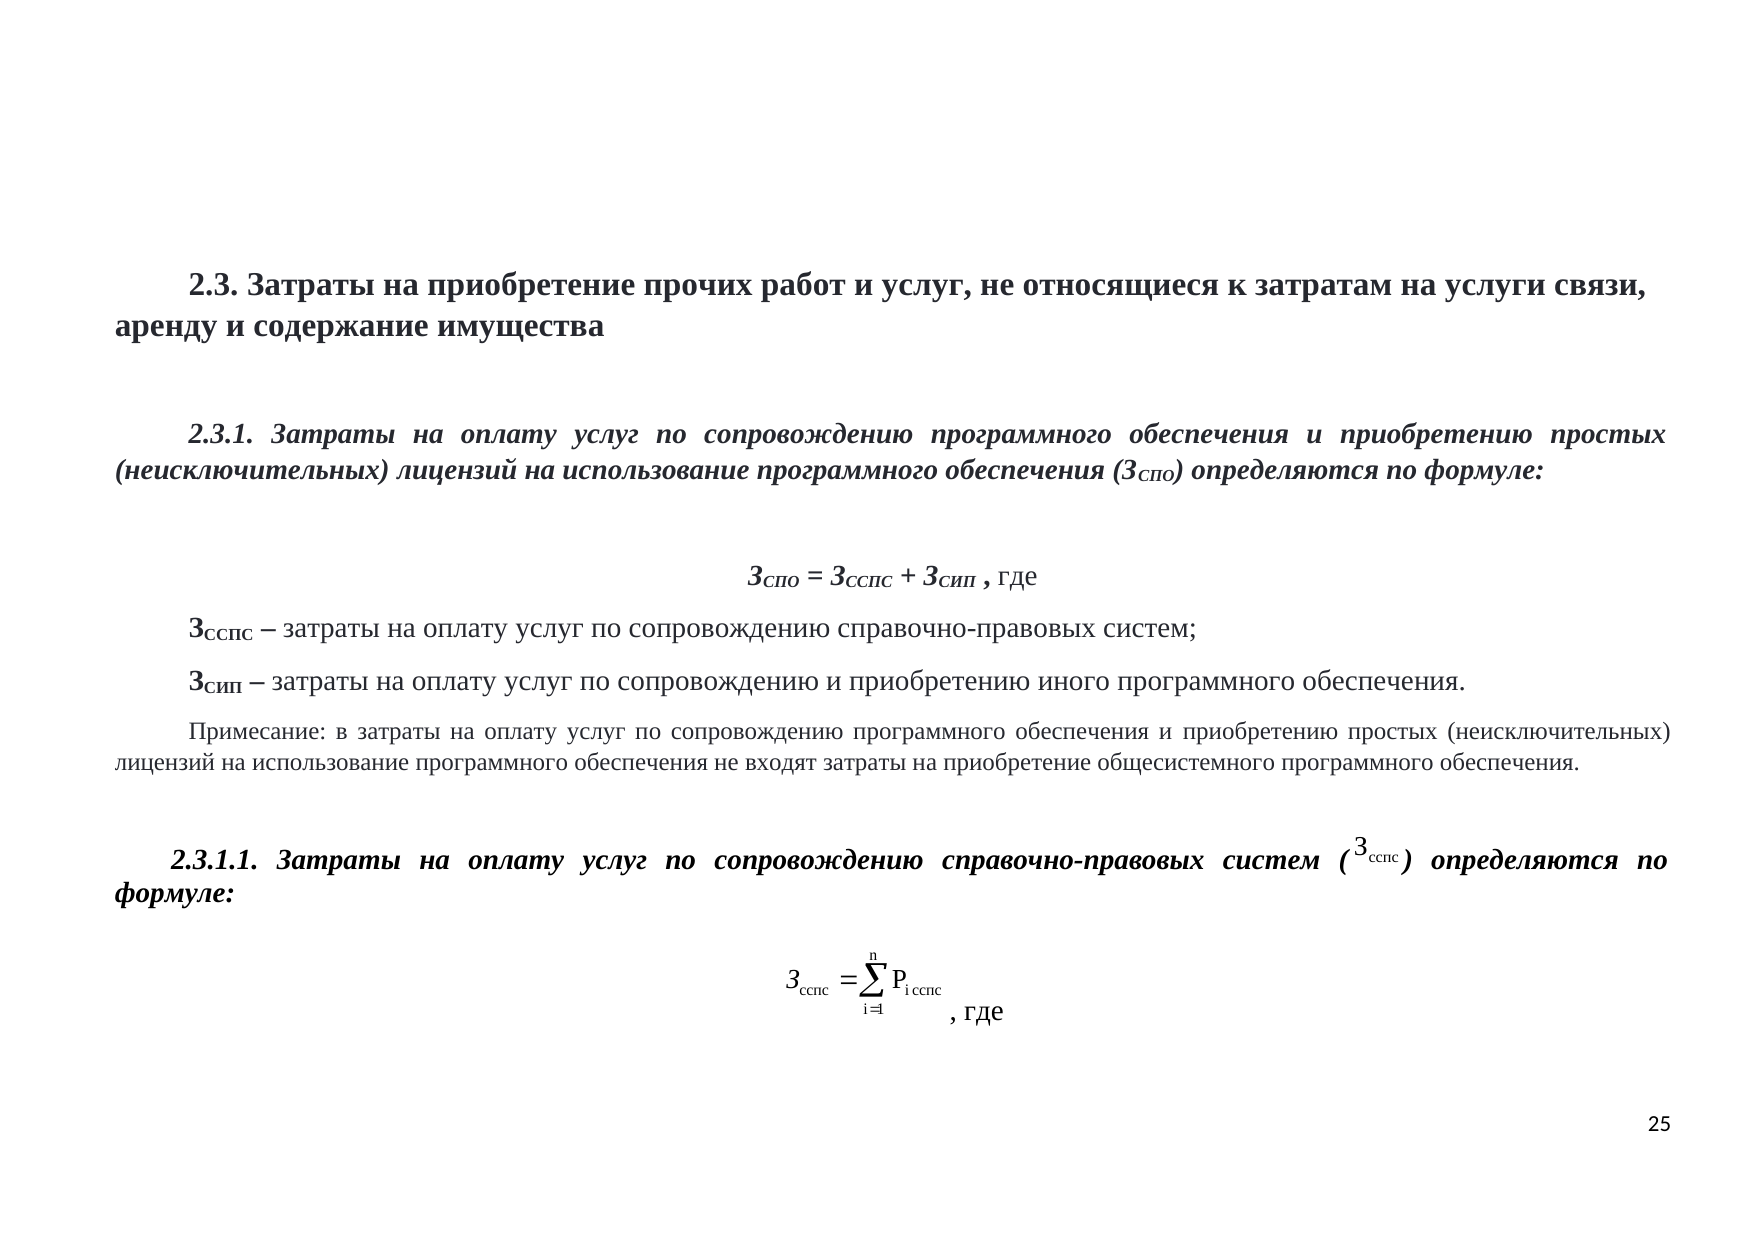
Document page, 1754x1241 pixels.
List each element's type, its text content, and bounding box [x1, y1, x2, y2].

text 2.3.1. Затраты на оплату услуг по сопровождению программного обеспечения и приобретению простых (неисключительных) лицензий на использование программного обеспечения (ЗСПО) определяются по формуле: [114, 416, 1671, 486]
text ЗСИП – затраты на оплату услуг по сопровождению и приобретению иного программного обеспечения. [114, 663, 1671, 697]
text 2.3. Затраты на приобретение прочих работ и услуг, не относящиеся к затратам на услуги связи, аренду и содержание имущества [114, 264, 1671, 343]
text Примесание: в затраты на оплату услуг по сопровождению программного обеспечения и приобретению простых (неисключительных) лицензий на использование программного обеспечения не входят затраты на приобретение общесистемного программного обеспечения. [114, 716, 1671, 776]
text ЗСПО = ЗССПС + ЗСИП , где [114, 558, 1671, 591]
text ЗССПС – затраты на оплату услуг по сопровождению справочно-правовых систем; [114, 611, 1671, 644]
text 2.3.1.1. Затраты на оплату услуг по сопровождению справочно-правовых систем () определяются по формуле: [114, 828, 1671, 909]
text , где [114, 942, 1671, 1026]
